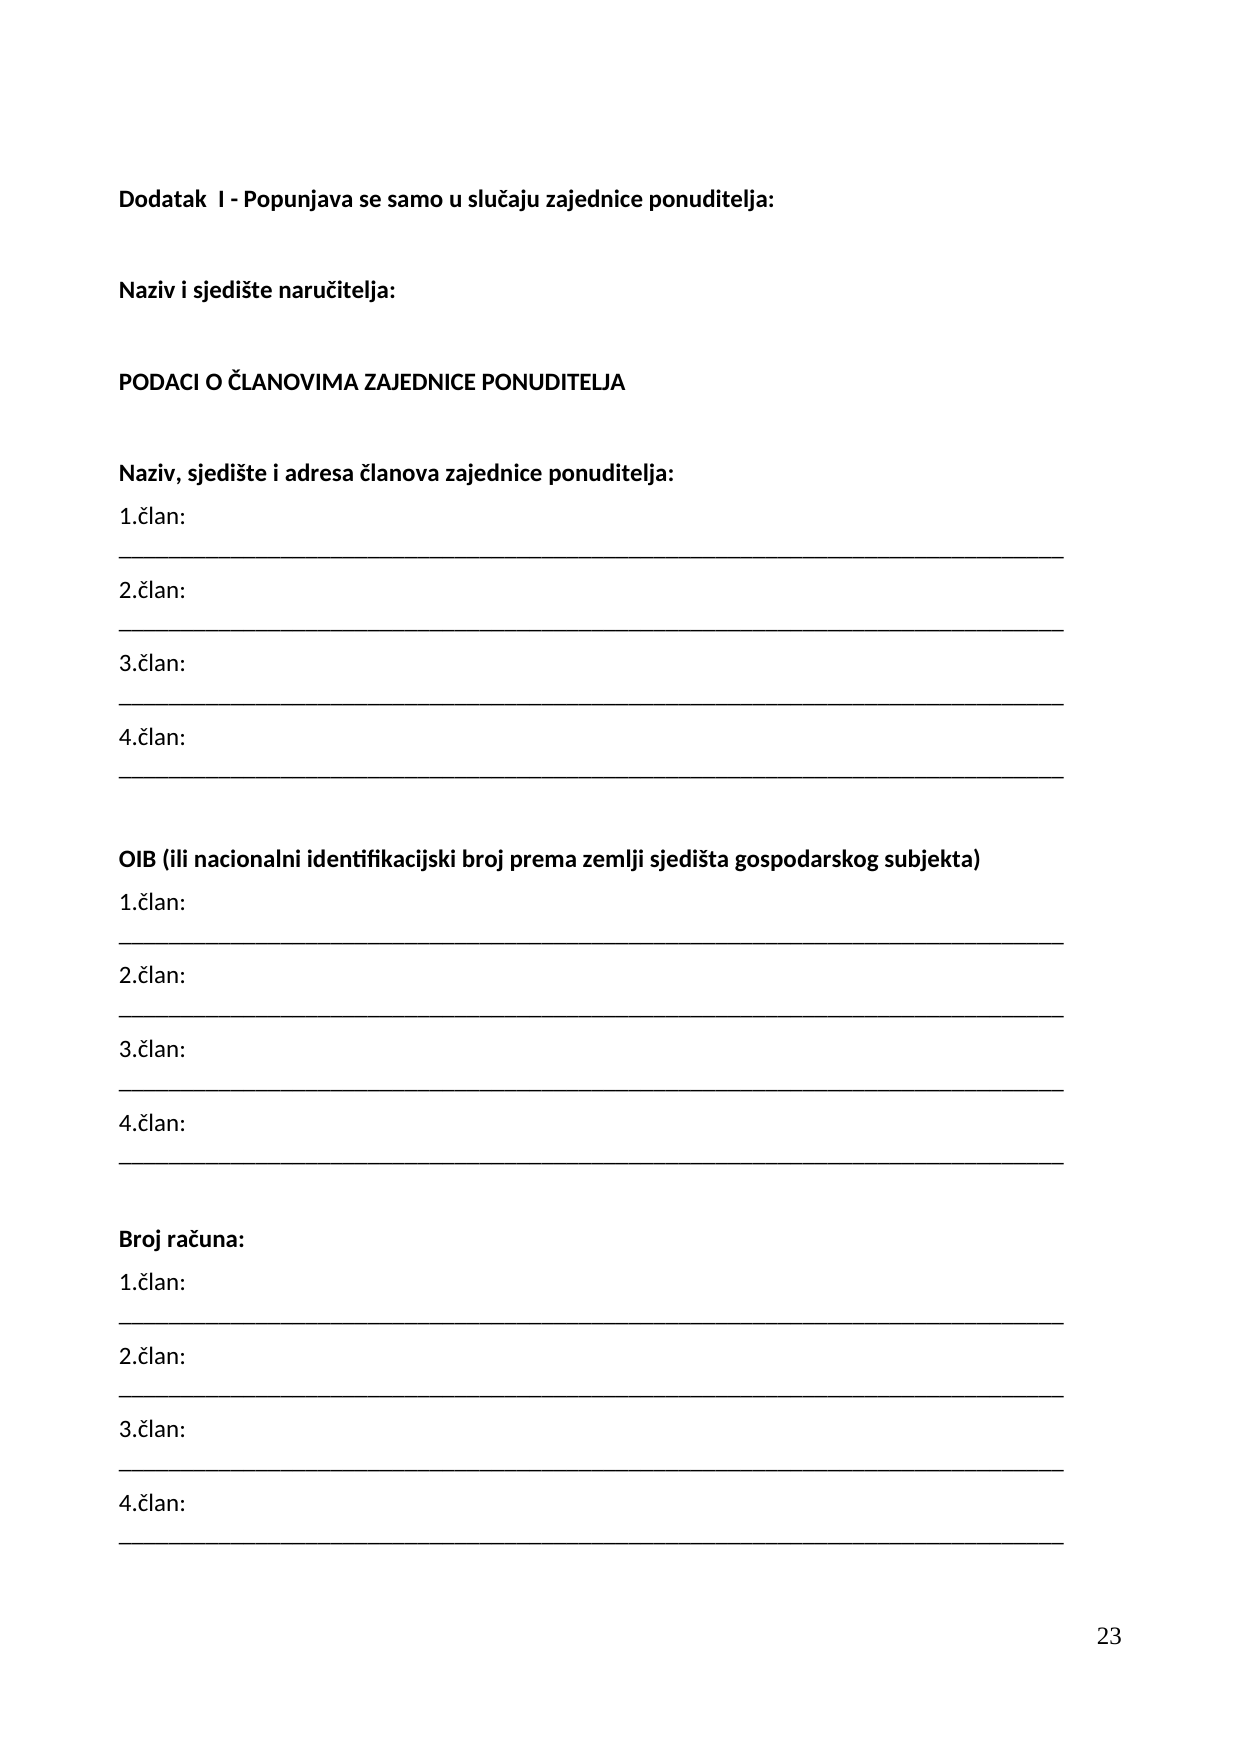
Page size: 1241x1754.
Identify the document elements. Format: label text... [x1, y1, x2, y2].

text PODACI O ČLANOVIMA ZAJEDNICE PONUDITELJA [119, 366, 1121, 396]
text 1.član: ____________________________________________________________________________ [119, 886, 1121, 947]
text Naziv i sjedište naručitelja: [119, 274, 1092, 305]
text 2.član: ____________________________________________________________________________ [119, 960, 1121, 1021]
text 4.član: ____________________________________________________________________________ [119, 721, 1121, 782]
text Dodatak I - Popunjava se samo u slučaju zajednice ponuditelja: [119, 183, 1121, 213]
text 1.član: ____________________________________________________________________________ [119, 500, 1121, 561]
text 4.član: ____________________________________________________________________________ [119, 1487, 1121, 1548]
text 3.član: ____________________________________________________________________________ [119, 1413, 1121, 1474]
text 2.član: ____________________________________________________________________________ [119, 574, 1121, 635]
text 3.član: ____________________________________________________________________________ [119, 1033, 1121, 1094]
text 2.član: ____________________________________________________________________________ [119, 1340, 1121, 1401]
text Naziv, sjedište i adresa članova zajednice ponuditelja: [119, 457, 1121, 488]
text 1.član: ____________________________________________________________________________ [119, 1266, 1121, 1327]
text 4.član: ____________________________________________________________________________ [119, 1107, 1121, 1168]
text 3.član: ____________________________________________________________________________ [119, 647, 1121, 708]
text OIB (ili nacionalni identifikacijski broj prema zemlji sjedišta gospodarskog subjekta) [119, 843, 1121, 874]
text Broj računa: [119, 1223, 1121, 1254]
